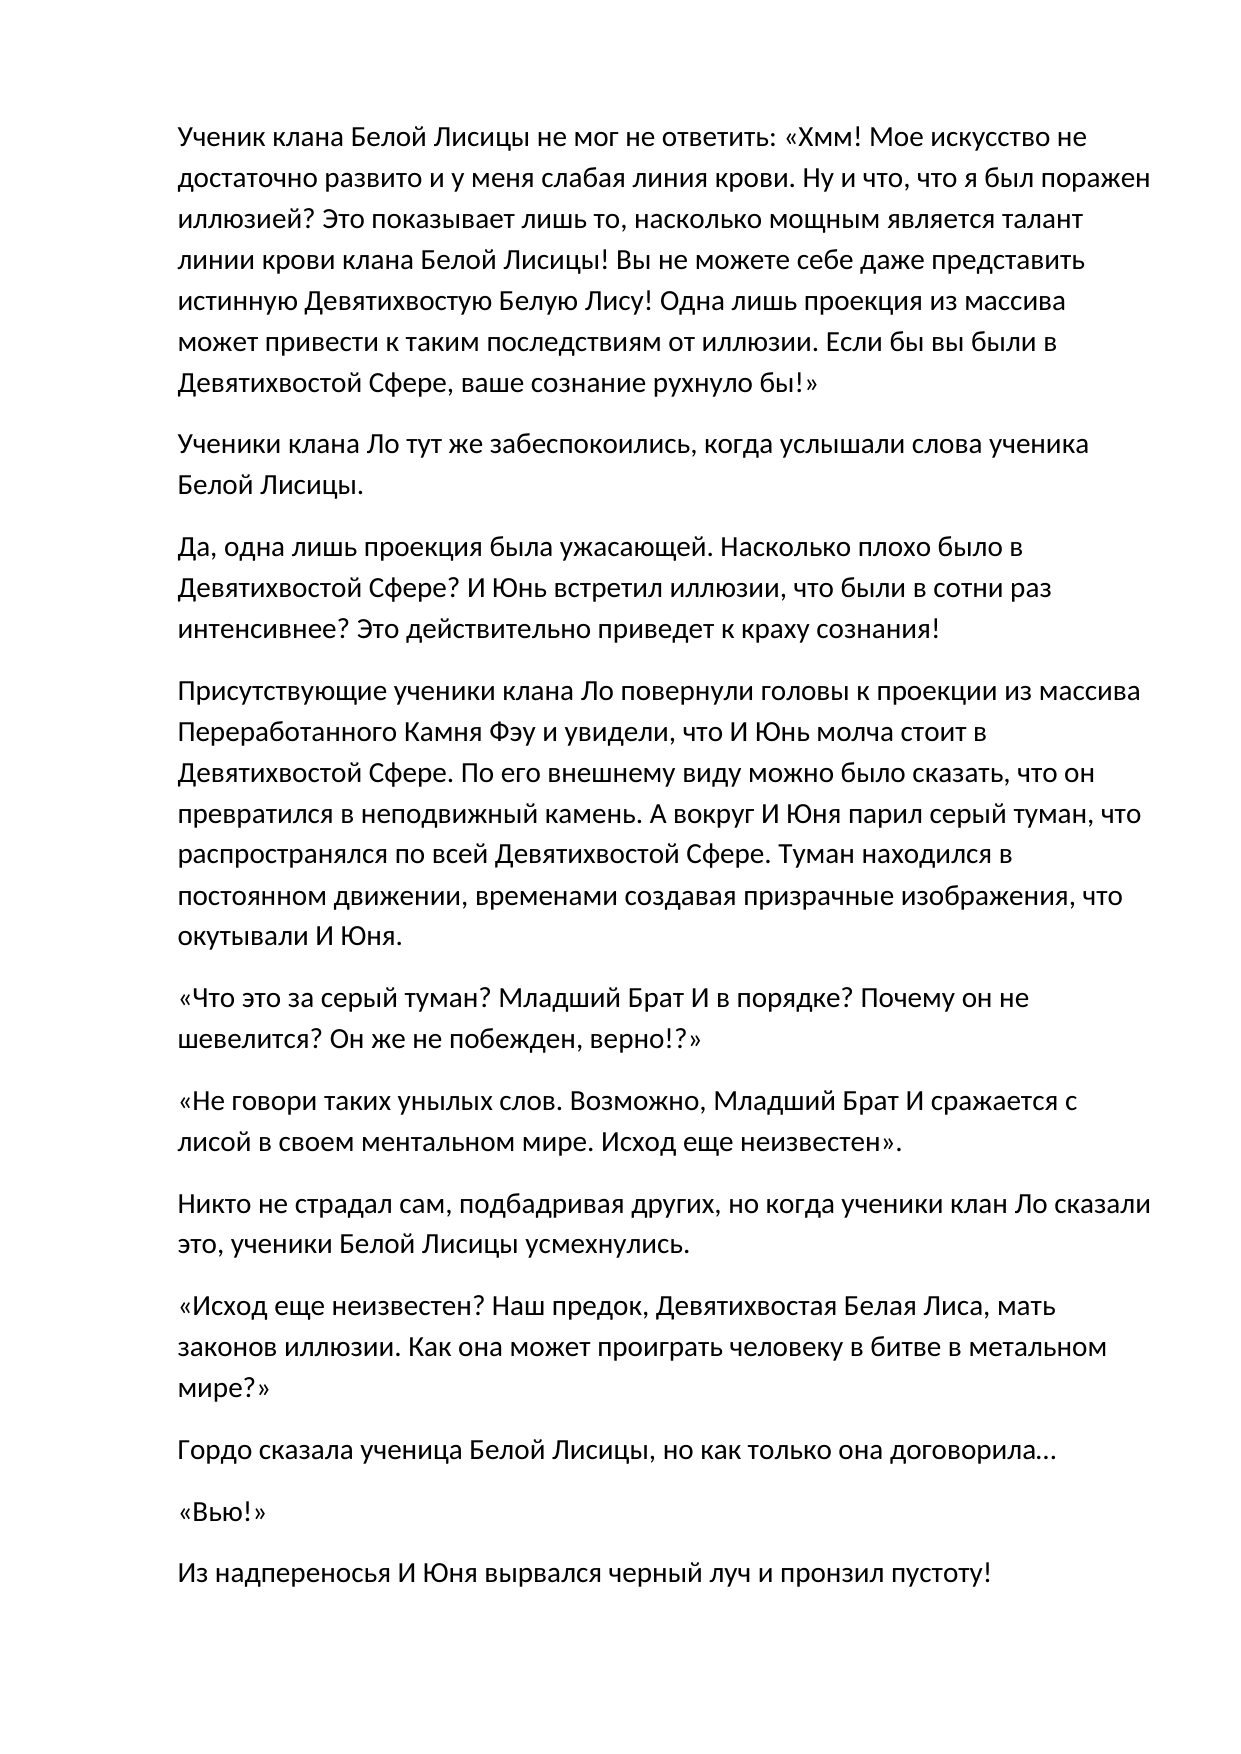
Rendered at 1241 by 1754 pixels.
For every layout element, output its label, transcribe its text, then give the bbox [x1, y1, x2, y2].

text «Не говори таких унылых слов. Возможно, Младший Брат И сражается с лисой в своем ментальном мире. Исход еще неизвестен». [177, 1082, 1152, 1158]
text «Вью!» [177, 1493, 1152, 1528]
text Присутствующие ученики клана Ло повернули головы к проекции из массива Переработанного Камня Фэу и увидели, что И Юнь молча стоит в Девятихвостой Сфере. По его внешнему виду можно было сказать, что он превратился в неподвижный камень. А вокруг И Юня парил серый туман, что распространялся по всей Девятихвостой Сфере. Туман находился в постоянном движении, временами создавая призрачные изображения, что окутывали И Юня. [177, 672, 1152, 953]
text Да, одна лишь проекция была ужасающей. Насколько плохо было в Девятихвостой Сфере? И Юнь встретил иллюзии, что были в сотни раз интенсивнее? Это действительно приведет к краху сознания! [177, 528, 1152, 646]
text Никто не страдал сам, подбадривая других, но когда ученики клан Ло сказали это, ученики Белой Лисицы усмехнулись. [177, 1185, 1152, 1261]
text Ученики клана Ло тут же забеспокоились, когда услышали слова ученика Белой Лисицы. [177, 426, 1152, 502]
text «Что это за серый туман? Младший Брат И в порядке? Почему он не шевелится? Он же не побежден, верно!?» [177, 979, 1152, 1056]
text «Исход еще неизвестен? Наш предок, Девятихвостая Белая Лиса, мать законов иллюзии. Как она может проиграть человеку в битве в метальном мире?» [177, 1287, 1152, 1405]
text Гордо сказала ученица Белой Лисицы, но как только она договорила… [177, 1431, 1152, 1467]
text Ученик клана Белой Лисицы не мог не ответить: «Хмм! Мое искусство не достаточно развито и у меня слабая линия крови. Ну и что, что я был поражен иллюзией? Это показывает лишь то, насколько мощным является талант линии крови клана Белой Лисицы! Вы не можете себе даже представить истинную Девятихвостую Белую Лису! Одна лишь проекция из массива может привести к таким последствиям от иллюзии. Если бы вы были в Девятихвостой Сфере, ваше сознание рухнуло бы!» [177, 118, 1152, 399]
text Из надпереносья И Юня вырвался черный луч и пронзил пустоту! [177, 1554, 1152, 1590]
